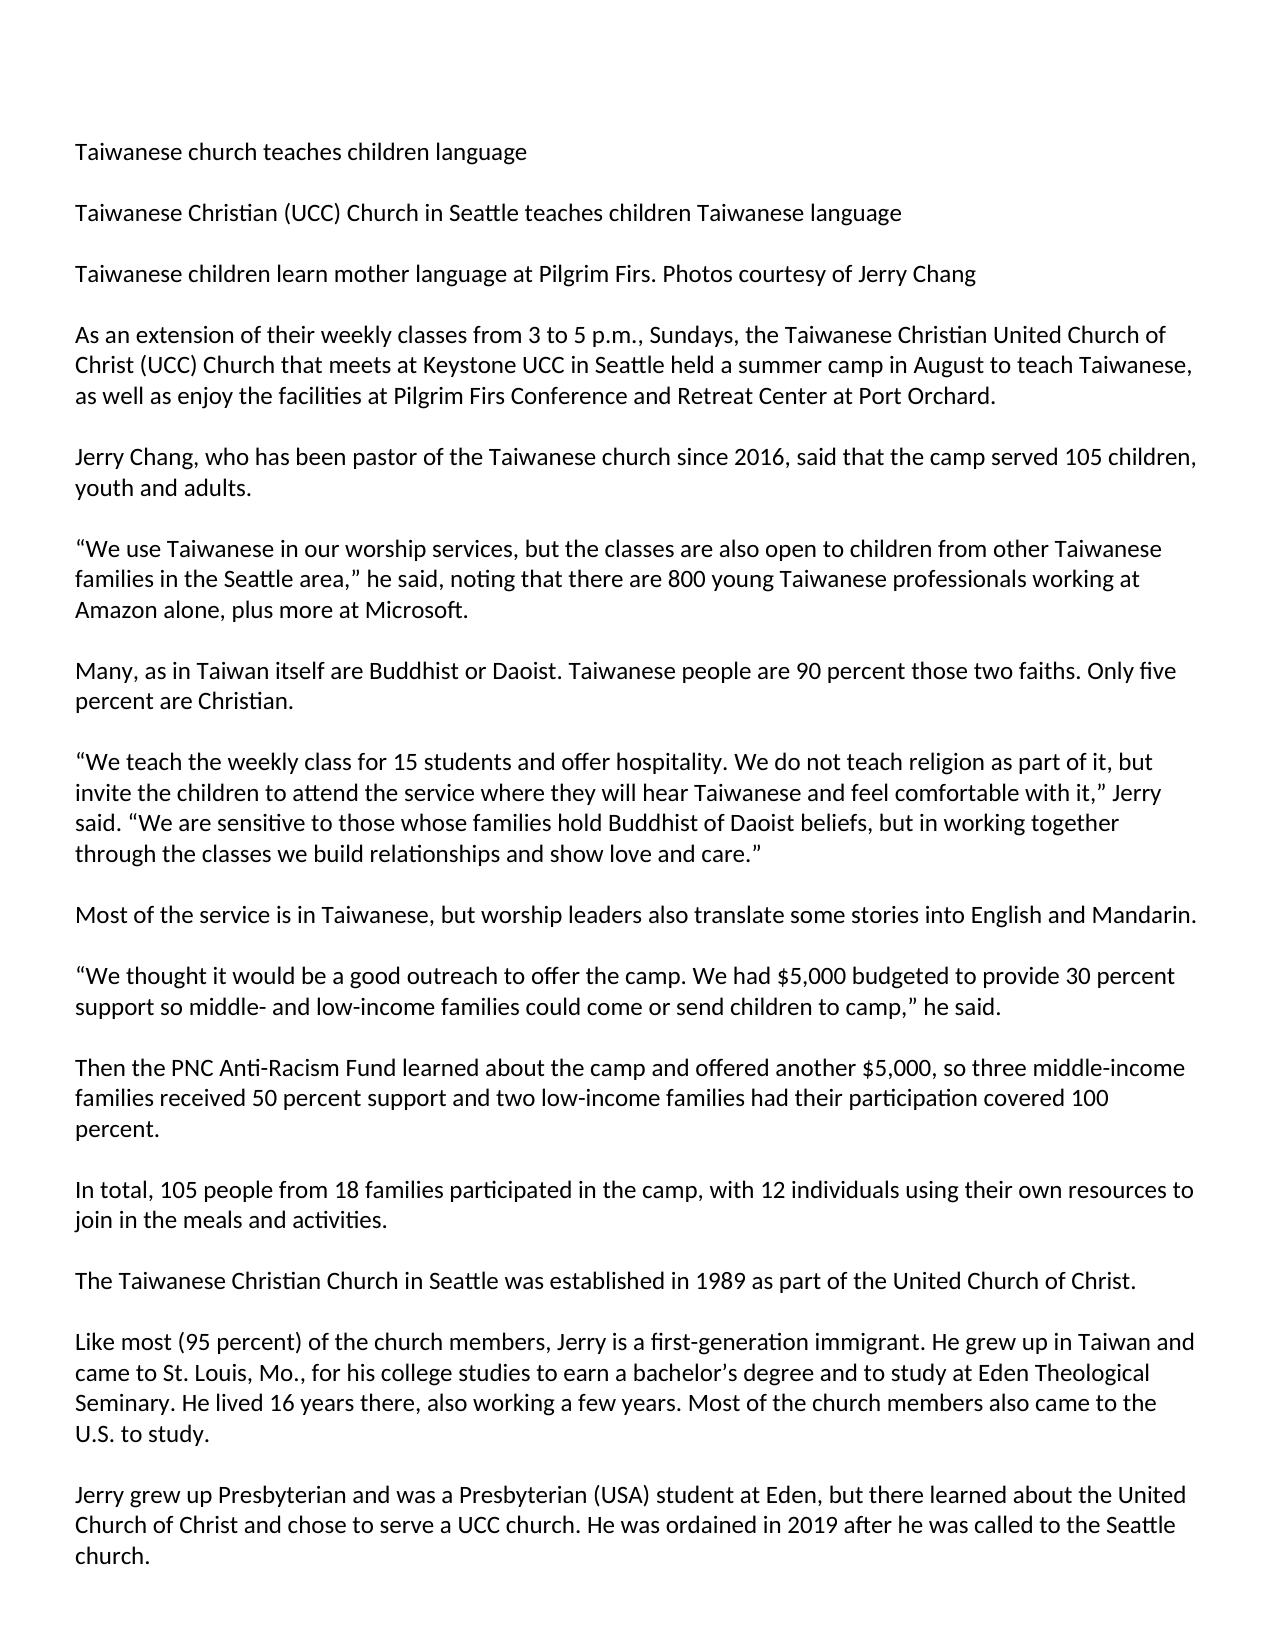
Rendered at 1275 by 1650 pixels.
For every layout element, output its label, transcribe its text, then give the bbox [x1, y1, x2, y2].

text Taiwanese children learn mother language at Pilgrim Firs. Photos courtesy of Jerry Chang [75, 258, 1200, 289]
text Most of the service is in Taiwanese, but worship leaders also translate some stories into English and Mandarin. [75, 899, 1200, 929]
text Taiwanese church teaches children language [75, 136, 1200, 167]
text In total, 105 people from 18 families participated in the camp, with 12 individuals using their own resources to join in the meals and activities. [75, 1174, 1200, 1235]
text The Taiwanese Christian Church in Seattle was established in 1989 as part of the United Church of Christ. [75, 1265, 1200, 1296]
text Many, as in Taiwan itself are Buddhist or Daoist. Taiwanese people are 90 percent those two faiths. Only five percent are Christian. [75, 655, 1200, 716]
text As an extension of their weekly classes from 3 to 5 p.m., Sundays, the Taiwanese Christian United Church of Christ (UCC) Church that meets at Keystone UCC in Seattle held a summer camp in August to teach Taiwanese, as well as enjoy the facilities at Pilgrim Firs Conference and Retreat Center at Port Orchard. [75, 319, 1200, 411]
text Then the PNC Anti-Racism Fund learned about the camp and offered another $5,000, so three middle-income families received 50 percent support and two low-income families had their participation covered 100 percent. [75, 1052, 1200, 1143]
text “We use Taiwanese in our worship services, but the classes are also open to children from other Taiwanese families in the Seattle area,” he said, noting that there are 800 young Taiwanese professionals working at Amazon alone, plus more at Microsoft. [75, 533, 1200, 624]
text Like most (95 percent) of the church members, Jerry is a first-generation immigrant. He grew up in Taiwan and came to St. Louis, Mo., for his college studies to earn a bachelor’s degree and to study at Eden Theological Seminary. He lived 16 years there, also working a few years. Most of the church members also came to the U.S. to study. [75, 1326, 1200, 1448]
text Jerry grew up Presbyterian and was a Presbyterian (USA) student at Eden, but there learned about the United Church of Christ and chose to serve a UCC church. He was ordained in 2019 after he was called to the Seattle church. [75, 1479, 1200, 1571]
text Taiwanese Christian (UCC) Church in Seattle teaches children Taiwanese language [75, 197, 1200, 228]
text Jerry Chang, who has been pastor of the Taiwanese church since 2016, said that the camp served 105 children, youth and adults. [75, 441, 1200, 502]
text “We thought it would be a good outreach to offer the camp. We had $5,000 budgeted to provide 30 percent support so middle- and low-income families could come or send children to camp,” he said. [75, 960, 1200, 1021]
text “We teach the weekly class for 15 students and offer hospitality. We do not teach religion as part of it, but invite the children to attend the service where they will hear Taiwanese and feel comfortable with it,” Jerry said. “We are sensitive to those whose families hold Buddhist of Daoist beliefs, but in working together through the classes we build relationships and show love and care.” [75, 746, 1200, 868]
